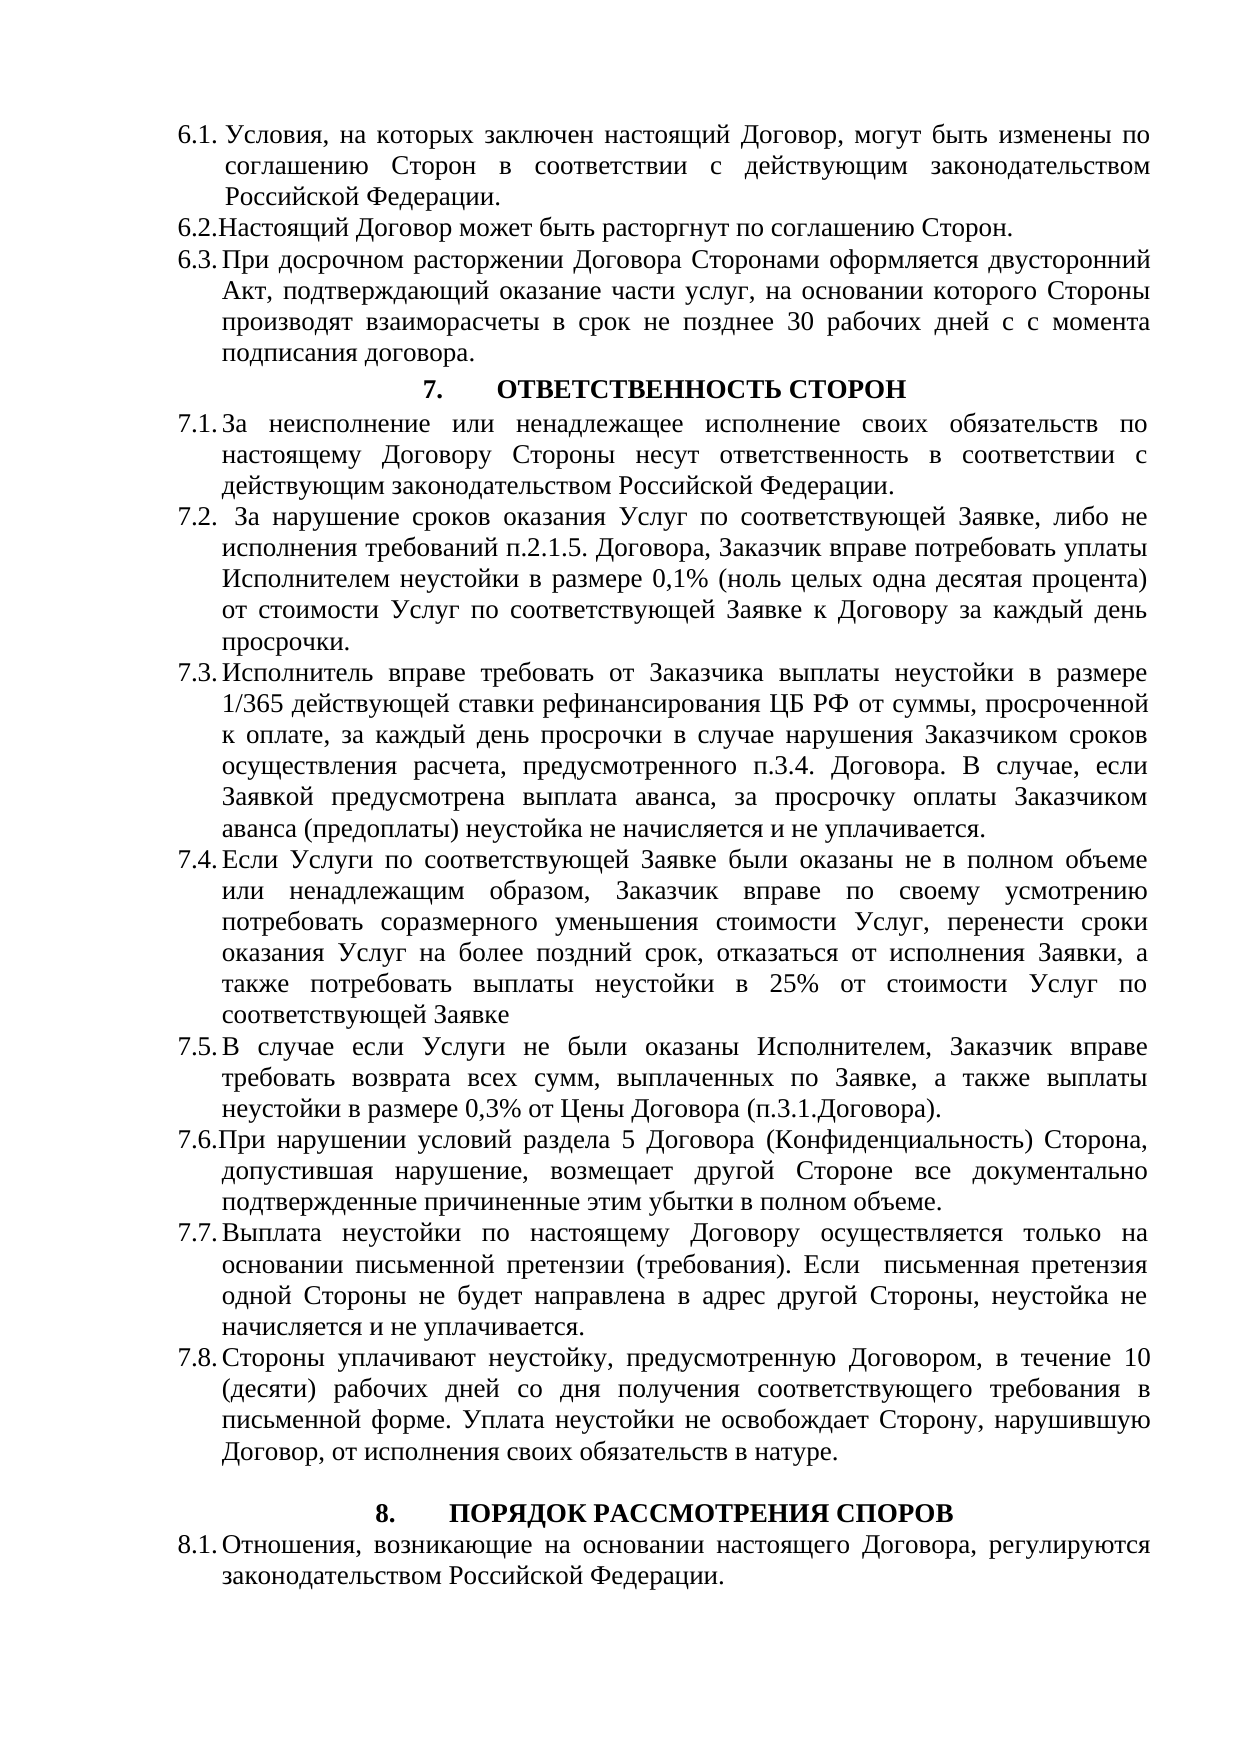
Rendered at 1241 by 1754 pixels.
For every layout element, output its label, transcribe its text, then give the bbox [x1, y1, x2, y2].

text 8. ПОРЯДОК РАССМОТРЕНИЯ СПОРОВ [177, 1497, 1152, 1528]
text 7.2. За нарушение сроков оказания Услуг по соответствующей Заявке, либо не исполнения требований п.2.1.5. Договора, Заказчик вправе потребовать уплаты Исполнителем неустойки в размере 0,1% (ноль целых одна десятая процента) от стоимости Услуг по соответствующей Заявке к Договору за каждый день просрочки. [177, 500, 1149, 656]
text 6.2.Настоящий Договор может быть расторгнут по соглашению Сторон. [177, 212, 1152, 243]
text 7.7. Выплата неустойки по настоящему Договору осуществляется только на основании письменной претензии (требования). Если письменная претензия одной Стороны не будет направлена в адрес другой Стороны, неустойка не начисляется и не уплачивается. [177, 1217, 1149, 1341]
text 7.1. За неисполнение или ненадлежащее исполнение своих обязательств по настоящему Договору Стороны несут ответственность в соответствии с действующим законодательством Российской Федерации. [177, 407, 1149, 500]
text 7. ОТВЕТСТВЕННОСТЬ СТОРОН [177, 373, 1152, 405]
text 7.4. Если Услуги по соответствующей Заявке были оказаны не в полном объеме или ненадлежащим образом, Заказчик вправе по своему усмотрению потребовать соразмерного уменьшения стоимости Услуг, перенести сроки оказания Услуг на более поздний срок, отказаться от исполнения Заявки, а также потребовать выплаты неустойки в 25% от стоимости Услуг по соответствующей Заявке [177, 843, 1149, 1030]
text 7.3. Исполнитель вправе требовать от Заказчика выплаты неустойки в размере 1/365 действующей ставки рефинансирования ЦБ РФ от суммы, просроченной к оплате, за каждый день просрочки в случае нарушения Заказчиком сроков осуществления расчета, предусмотренного п.3.4. Договора. В случае, если Заявкой предусмотрена выплата аванса, за просрочку оплаты Заказчиком аванса (предоплаты) неустойка не начисляется и не уплачивается. [177, 656, 1149, 843]
text 6.3. При досрочном расторжении Договора Сторонами оформляется двусторонний Акт, подтверждающий оказание части услуг, на основании которого Стороны производят взаиморасчеты в срок не позднее 30 рабочих дней с с момента подписания договора. [177, 243, 1152, 367]
text 7.8. Стороны уплачивают неустойку, предусмотренную Договором, в течение 10 (десяти) рабочих дней со дня получения соответствующего требования в письменной форме. Уплата неустойки не освобождает Сторону, нарушившую Договор, от исполнения своих обязательств в натуре. [177, 1341, 1152, 1466]
text 8.1. Отношения, возникающие на основании настоящего Договора, регулируются законодательством Российской Федерации. [177, 1528, 1152, 1590]
text 6.1. Условия, на которых заключен настоящий Договор, могут быть изменены по соглашению Сторон в соответствии с действующим законодательством Российской Федерации. [177, 118, 1152, 212]
text 7.6.При нарушении условий раздела 5 Договора (Конфиденциальность) Сторона, допустившая нарушение, возмещает другой Стороне все документально подтвержденные причиненные этим убытки в полном объеме. [177, 1123, 1149, 1217]
text 7.5. В случае если Услуги не были оказаны Исполнителем, Заказчик вправе требовать возврата всех сумм, выплаченных по Заявке, а также выплаты неустойки в размере 0,3% от Цены Договора (п.3.1.Договора). [177, 1030, 1149, 1123]
